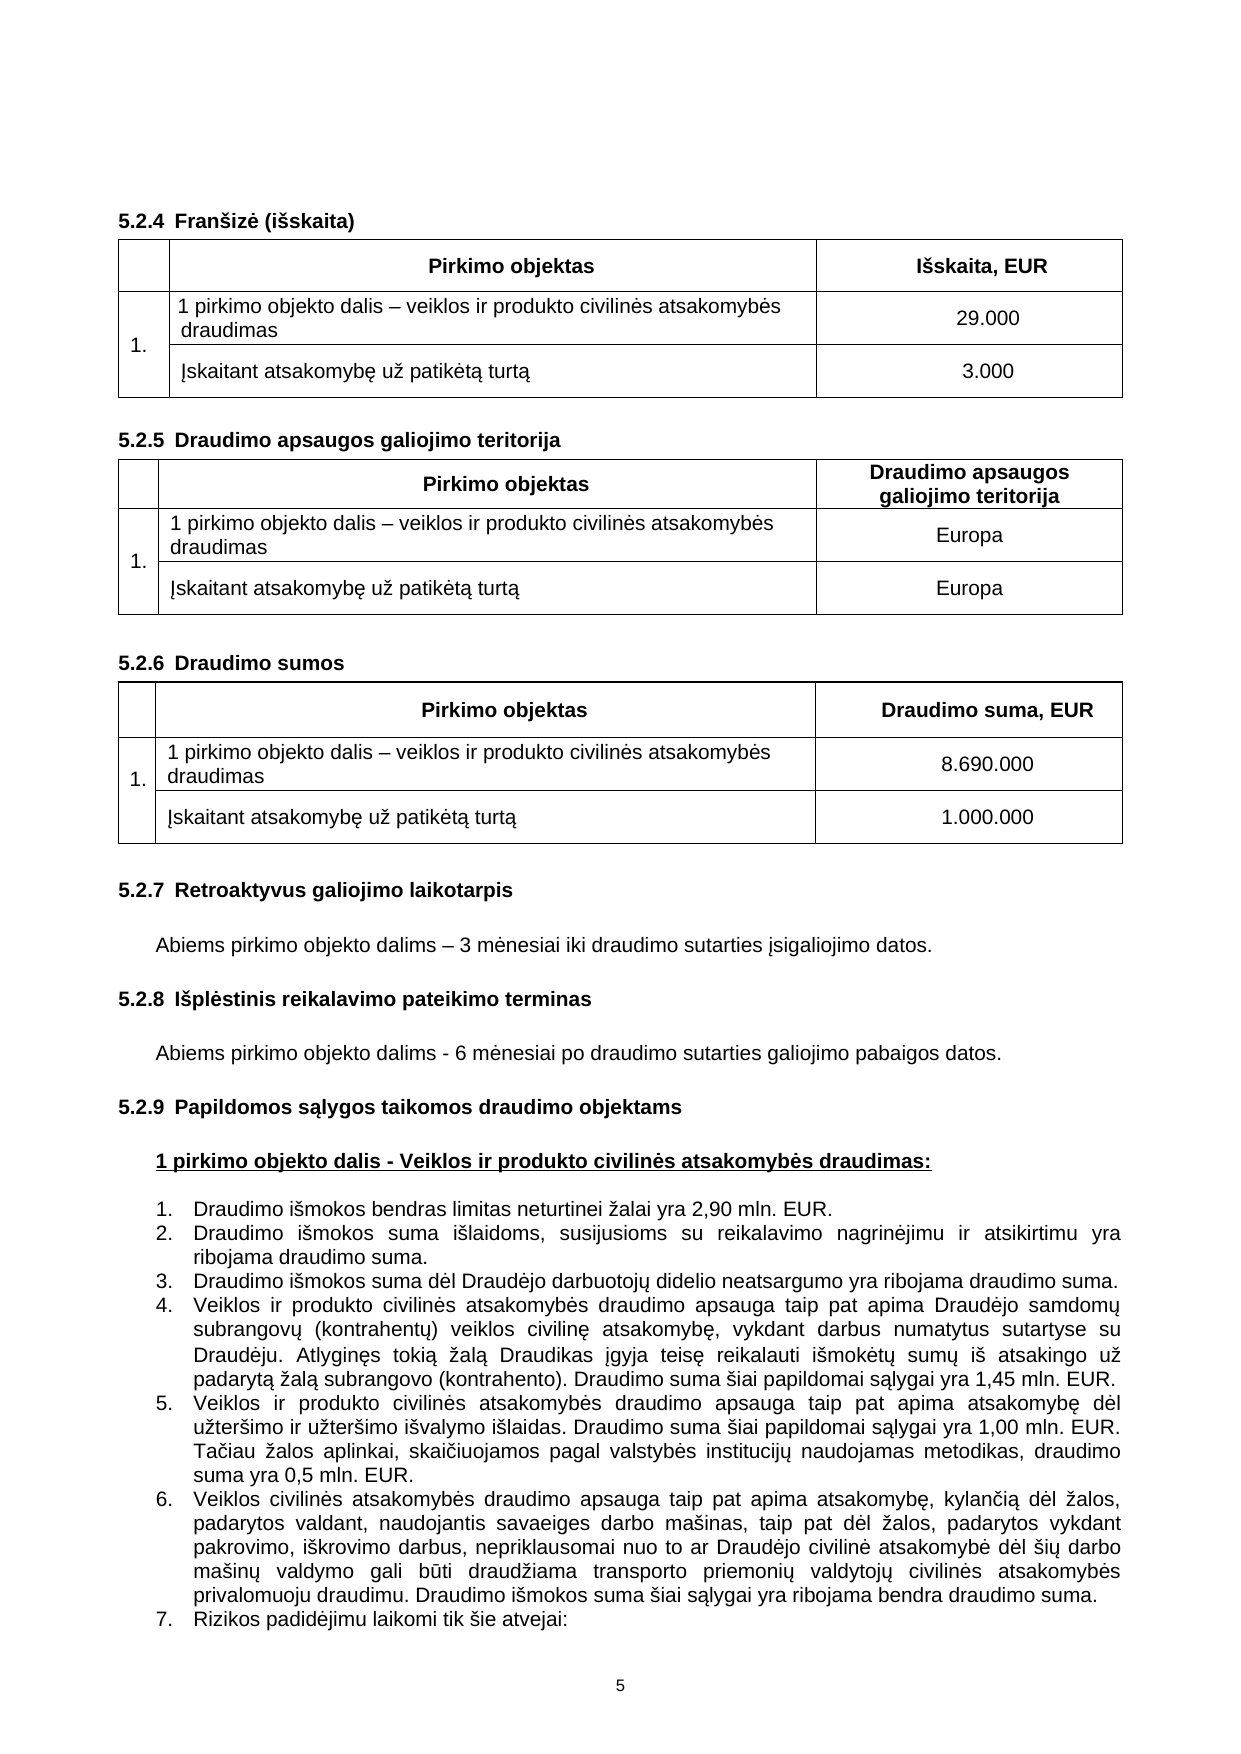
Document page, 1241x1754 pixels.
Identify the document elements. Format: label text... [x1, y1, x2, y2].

table_header Pirkimo objektas [159, 460, 816, 507]
table_cell [119, 738, 155, 843]
table_header [119, 240, 169, 291]
table_header Draudimo suma, EUR [816, 683, 1122, 737]
table_cell Įskaitant atsakomybę už patikėtą turtą [159, 562, 816, 614]
table_header Pirkimo objektas [156, 683, 815, 737]
text Abiems pirkimo objekto dalims - 6 mėnesiai po draudimo sutarties galiojimo pabaigos datos. [118, 1041, 1122, 1065]
list Išplėstinis reikalavimo pateikimo terminas [118, 987, 1122, 1011]
table_cell Europa [817, 562, 1122, 614]
list Draudimo išmokos bendras limitas neturtinei žalai yra 2,90 mln. EUR. [156, 1197, 1122, 1221]
table_cell 1. [119, 509, 158, 614]
table_cell 1 pirkimo objekto dalis – veiklos ir produkto civilinės atsakomybės draudimas [159, 509, 816, 561]
list Veiklos ir produkto civilinės atsakomybės draudimo apsauga taip pat apima Draudėjo samdomų subrangovų (kontrahentų) veiklos civilinę atsakomybę, vykdant darbus numatytus sutartyse su Draudėju. Atlyginęs tokią žalą Draudikas įgyja teisę reikalauti išmokėtų sumų iš atsakingo už padarytą žalą subrangovo (kontrahento). Draudimo suma šiai papildomai sąlygai yra 1,45 mln. EUR. [156, 1293, 1122, 1391]
table_header Išskaita, EUR [817, 240, 1122, 291]
text 1 pirkimo objekto dalis - Veiklos ir produkto civilinės atsakomybės draudimas: [118, 1149, 1122, 1173]
table_cell 8.690.000 [816, 738, 1122, 790]
list Veiklos ir produkto civilinės atsakomybės draudimo apsauga taip pat apima atsakomybę dėl užteršimo ir užteršimo išvalymo išlaidas. Draudimo suma šiai papildomai sąlygai yra 1,00 mln. EUR. Tačiau žalos aplinkai, skaičiuojamos pagal valstybės institucijų naudojamas metodikas, draudimo suma yra 0,5 mln. EUR. [156, 1391, 1122, 1487]
table_cell 29.000 [817, 292, 1122, 344]
list Draudimo išmokos suma išlaidoms, susijusioms su reikalavimo nagrinėjimu ir atsikirtimu yra ribojama draudimo suma. [156, 1221, 1122, 1269]
table_cell 1 pirkimo objekto dalis – veiklos ir produkto civilinės atsakomybės draudimas [156, 738, 815, 790]
list Retroaktyvus galiojimo laikotarpis [118, 878, 1122, 902]
list Draudimo apsaugos galiojimo teritorija [118, 428, 1122, 452]
table_cell Įskaitant atsakomybę už patikėtą turtą [156, 791, 815, 843]
table_cell 3.000 [817, 345, 1122, 397]
text Abiems pirkimo objekto dalims – 3 mėnesiai iki draudimo sutarties įsigaliojimo datos. [118, 932, 1122, 956]
table_header Pirkimo objektas [170, 240, 816, 291]
list Papildomos sąlygos taikomos draudimo objektams [118, 1095, 1122, 1119]
table_header Draudimo apsaugos galiojimo teritorija [817, 460, 1122, 507]
table_cell Europa [817, 509, 1122, 561]
list Draudimo sumos [118, 651, 1122, 675]
table_header [119, 683, 155, 737]
list Draudimo išmokos suma dėl Draudėjo darbuotojų didelio neatsargumo yra ribojama draudimo suma. [156, 1269, 1122, 1293]
table_cell Įskaitant atsakomybę už patikėtą turtą [170, 345, 816, 397]
list Veiklos civilinės atsakomybės draudimo apsauga taip pat apima atsakomybę, kylančią dėl žalos, padarytos valdant, naudojantis savaeiges darbo mašinas, taip pat dėl žalos, padarytos vykdant pakrovimo, iškrovimo darbus, nepriklausomai nuo to ar Draudėjo civilinė atsakomybė dėl šių darbo mašinų valdymo gali būti draudžiama transporto priemonių valdytojų civilinės atsakomybės privalomuoju draudimu. Draudimo išmokos suma šiai sąlygai yra ribojama bendra draudimo suma. [156, 1487, 1122, 1607]
list Franšizė (išskaita) [118, 209, 1122, 233]
list Rizikos padidėjimu laikomi tik šie atvejai: [156, 1607, 1122, 1631]
table_header [119, 460, 158, 507]
table_cell 1. [119, 292, 169, 397]
table_cell 1 pirkimo objekto dalis – veiklos ir produkto civilinės atsakomybės draudimas [170, 292, 816, 344]
table_cell 1.000.000 [816, 791, 1122, 843]
